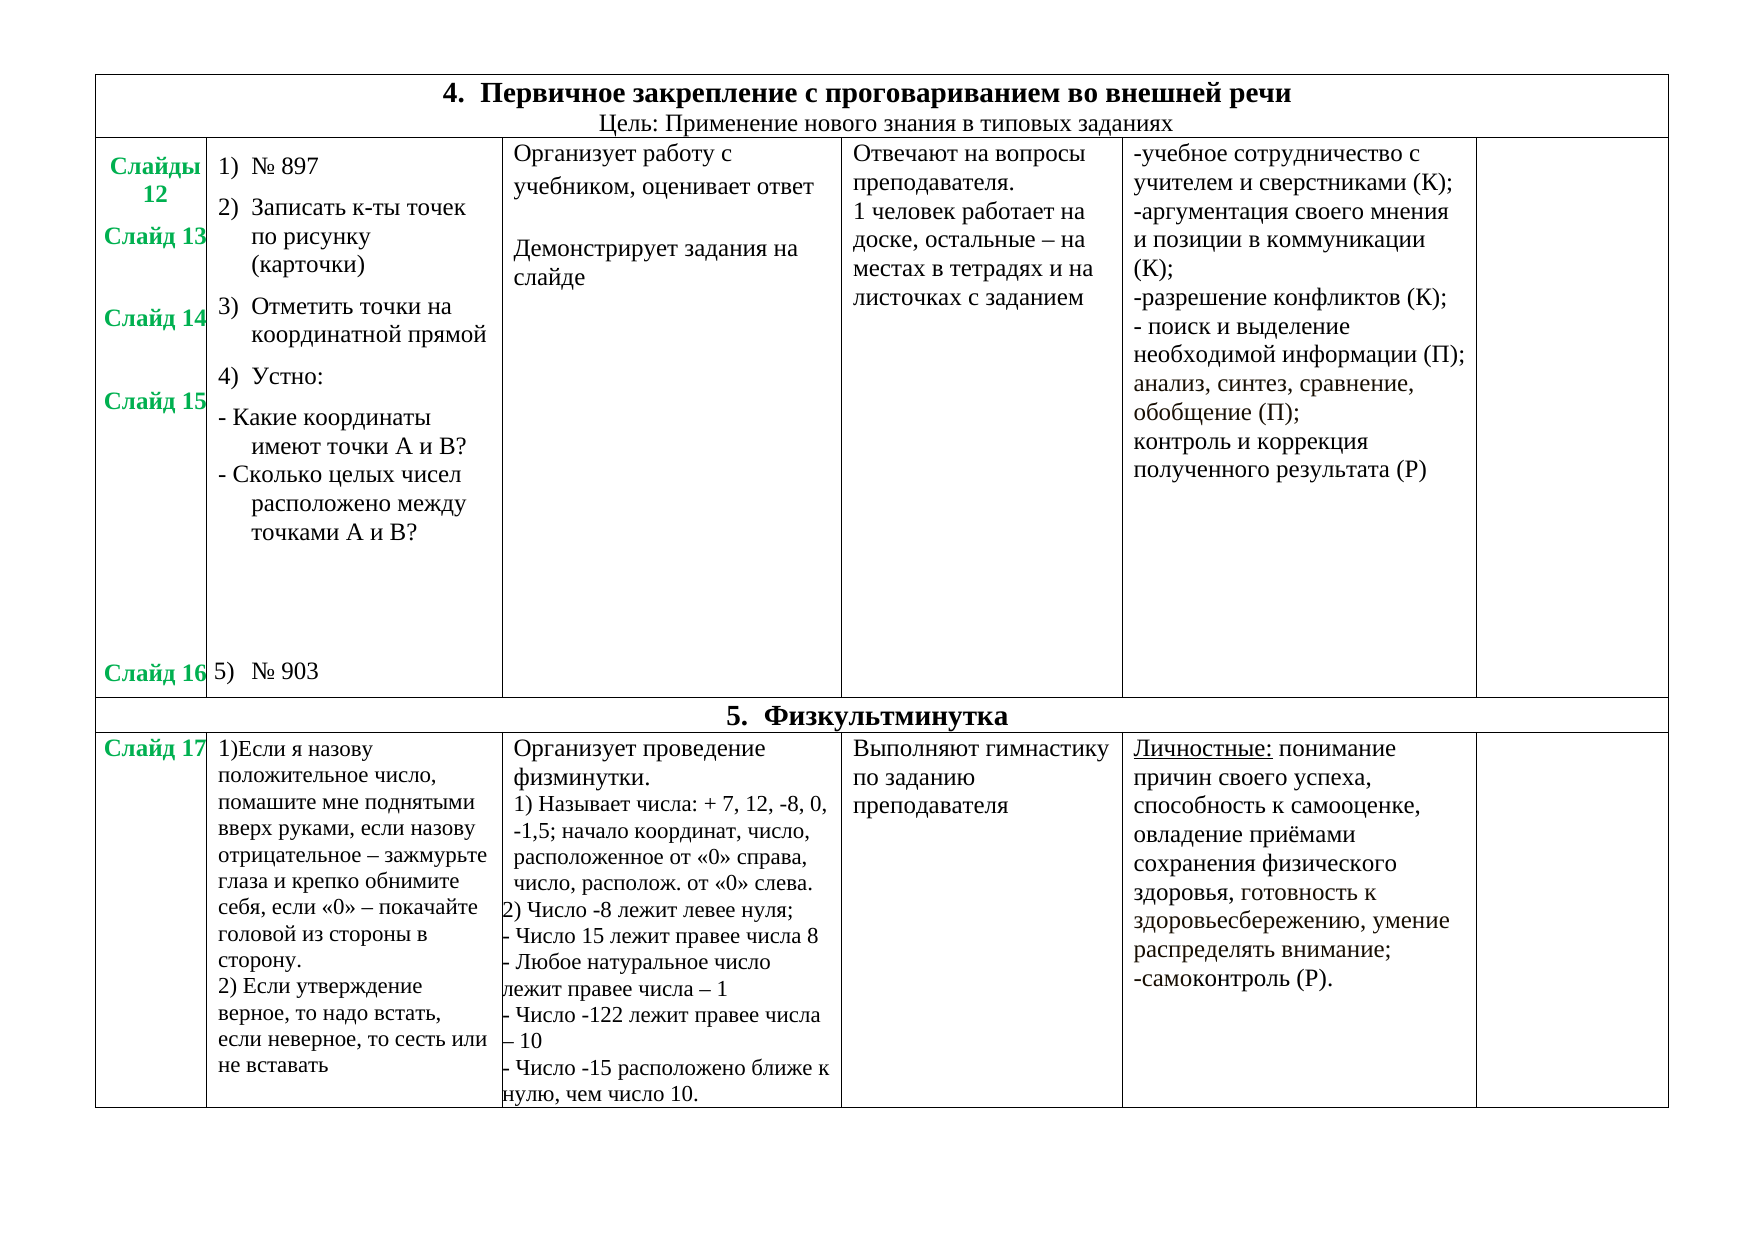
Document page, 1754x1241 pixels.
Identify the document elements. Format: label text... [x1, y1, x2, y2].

table_cell Слайды 12 Слайд 13 Слайд 14 Слайд 15 Слайд 16 [96, 138, 206, 697]
table_cell Организует работу с учебником, оценивает ответ Демонстрирует задания на слайде [503, 138, 841, 697]
table_cell -учебное сотрудничество с учителем и сверстниками (К); -аргументация своего мнения и позиции в коммуникации (К); -разрешение конфликтов (К); - поиск и выделение необходимой информации (П); анализ, синтез, сравнение, обобщение (П); контроль и коррекция полученного результата (Р) [1123, 138, 1476, 697]
table_cell [1477, 733, 1668, 1107]
table_cell Первичное закрепление с проговариванием во внешней речи Цель: Применение нового знания в типовых заданиях [96, 75, 1668, 137]
table_cell Организует проведение физминутки. 1) Называет числа: + 7, 12, -8, 0, -1,5; начало координат, число, расположенное от «0» справа, число, располож. от «0» слева. 2) Число -8 лежит левее нуля; - Число 15 лежит правее числа 8 - Любое натуральное число лежит правее числа – 1 - Число -122 лежит правее числа – 10 - Число -15 расположено ближе к нулю, чем число 10. [503, 733, 841, 1107]
table_cell Выполняют гимнастику по заданию преподавателя [842, 733, 1122, 1107]
table_cell Слайд 17 [96, 733, 206, 1107]
table_cell Личностные: понимание причин своего успеха, способность к самооценке, овладение приёмами сохранения физического здоровья, готовность к здоровьесбережению, умение распределять внимание; -самоконтроль (Р). [1123, 733, 1476, 1107]
table_cell 1)Если я назову положительное число, помашите мне поднятыми вверх руками, если назову отрицательное – зажмурьте глаза и крепко обнимите себя, если «0» – покачайте головой из стороны в сторону. 2) Если утверждение верное, то надо встать, если неверное, то сесть или не вставать [207, 733, 502, 1107]
table_cell Отвечают на вопросы преподавателя. 1 человек работает на доске, остальные – на местах в тетрадях и на листочках с заданием [842, 138, 1122, 697]
table_cell Физкультминутка [96, 698, 1668, 732]
table_cell № 897 Записать к-ты точек по рисунку (карточки) Отметить точки на координатной прямой Устно: - Какие координаты имеют точки А и В? - Сколько целых чисел расположено между точками А и В? № 903 [207, 138, 502, 697]
table_cell [1477, 138, 1668, 697]
